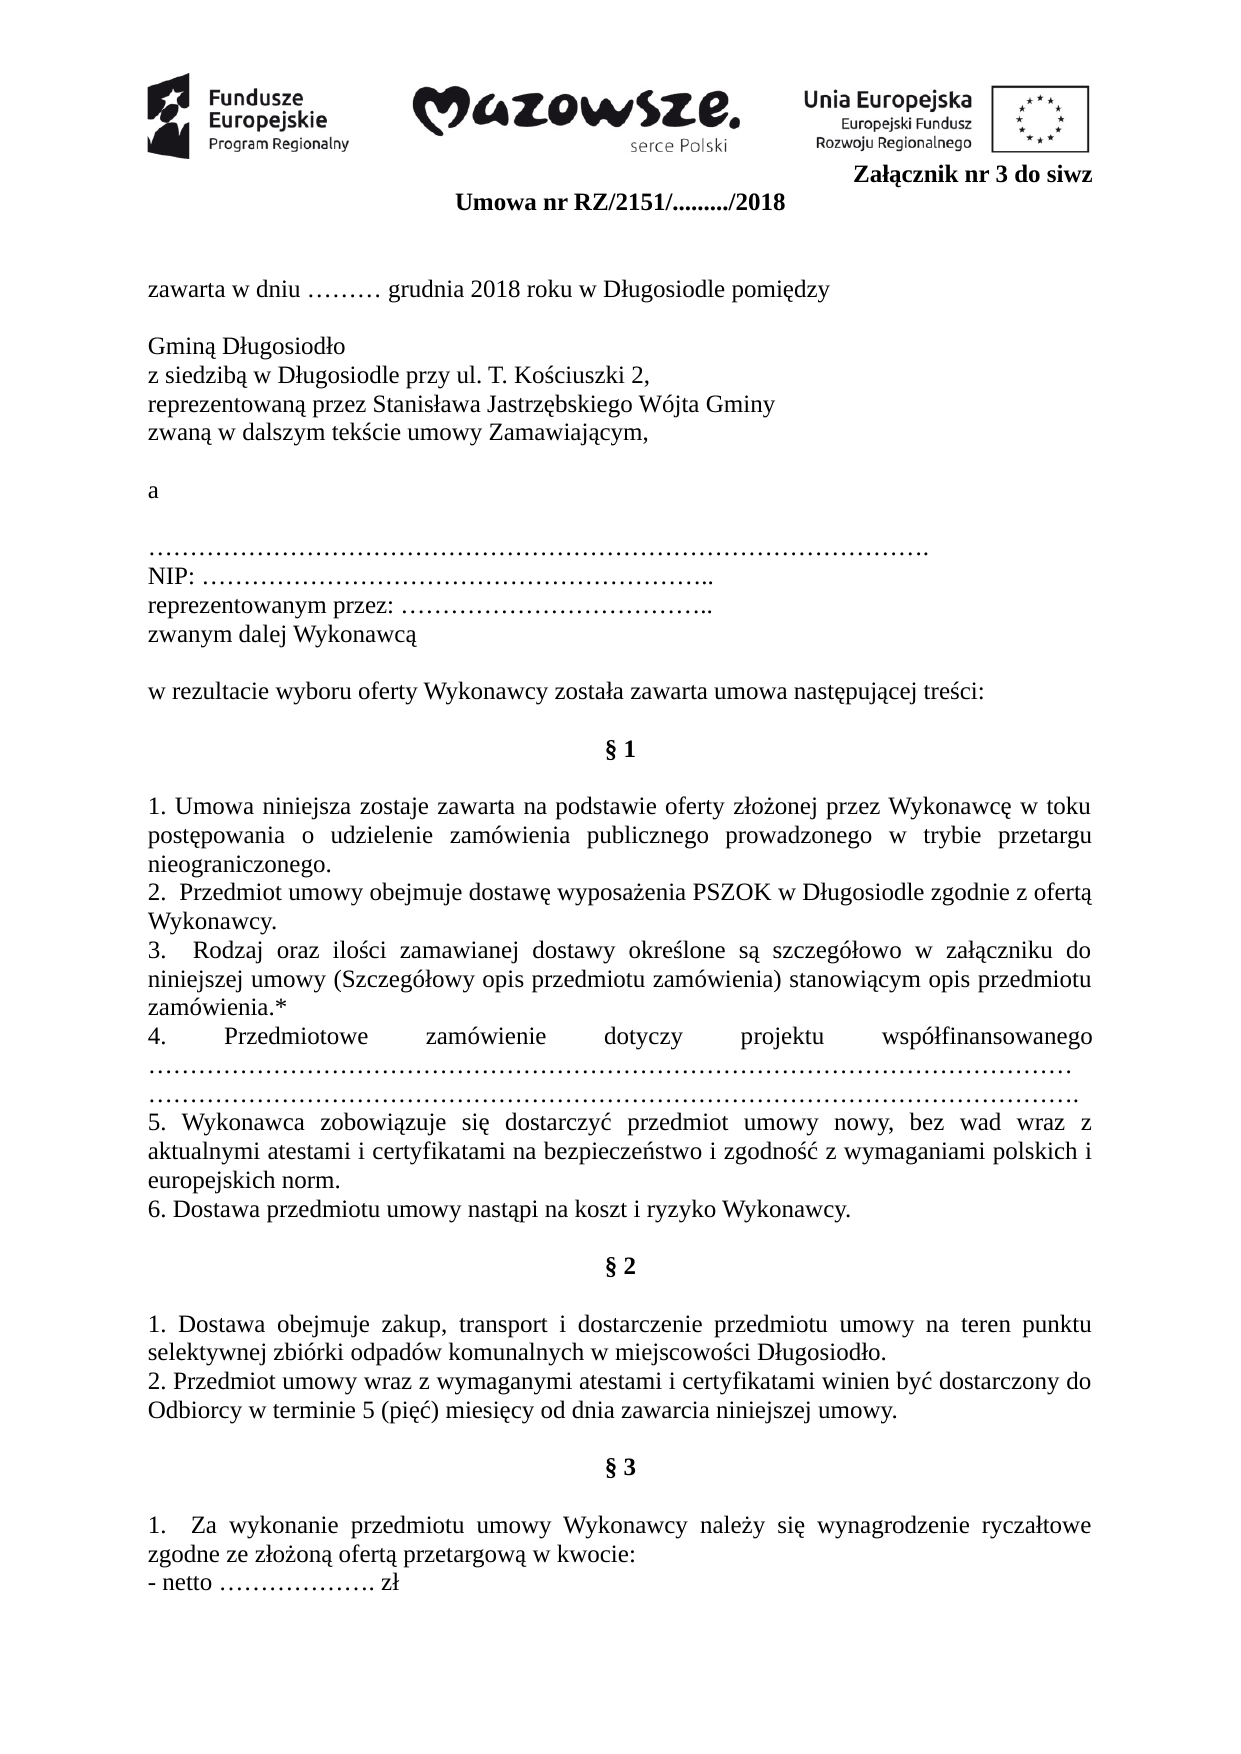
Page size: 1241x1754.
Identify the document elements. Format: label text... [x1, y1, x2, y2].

picture [147, 73, 1093, 159]
text z siedzibą w Długosiodle przy ul. T. Kościuszki 2, [148, 360, 1093, 389]
text w rezultacie wyboru oferty Wykonawcy została zawarta umowa następującej treści: [148, 676, 1093, 705]
text reprezentowaną przez Stanisława Jastrzębskiego Wójta Gminy [148, 389, 1093, 417]
text Gminą Długosiodło [148, 331, 1093, 360]
text 6. Dostawa przedmiotu umowy nastąpi na koszt i ryzyko Wykonawcy. [148, 1194, 1093, 1222]
text a [148, 475, 1093, 504]
text Załącznik nr 3 do siwz [148, 159, 1093, 187]
text 1. Umowa niniejsza zostaje zawarta na podstawie oferty złożonej przez Wykonawcę w toku postępowania o udzielenie zamówienia publicznego prowadzonego w trybie przetargu nieograniczonego. [148, 791, 1093, 877]
text NIP: …………………………………………………….. [148, 561, 1093, 590]
text 2. Przedmiot umowy obejmuje dostawę wyposażenia PSZOK w Długosiodle zgodnie z ofertą Wykonawcy. [148, 877, 1093, 935]
text zwanym dalej Wykonawcą [148, 619, 1093, 647]
text 2. Przedmiot umowy wraz z wymaganymi atestami i certyfikatami winien być dostarczony do Odbiorcy w terminie 5 (pięć) miesięcy od dnia zawarcia niniejszej umowy. [148, 1366, 1093, 1424]
text Umowa nr RZ/2151/........./2018 [148, 187, 1093, 216]
text 1. Za wykonanie przedmiotu umowy Wykonawcy należy się wynagrodzenie ryczałtowe zgodne ze złożoną ofertą przetargową w kwocie: [148, 1510, 1093, 1567]
text 5. Wykonawca zobowiązuje się dostarczyć przedmiot umowy nowy, bez wad wraz z aktualnymi atestami i certyfikatami na bezpieczeństwo i zgodność z wymaganiami polskich i europejskich norm. [148, 1107, 1093, 1194]
text 4. Przedmiotowe zamówienie dotyczy projektu współfinansowanego ……………………………………………………………………………………………………………………………………………………………………………………………………. [148, 1021, 1093, 1107]
text reprezentowanym przez: ……………………………….. [148, 590, 1093, 619]
text 1. Dostawa obejmuje zakup, transport i dostarczenie przedmiotu umowy na teren punktu selektywnej zbiórki odpadów komunalnych w miejscowości Długosiodło. [148, 1309, 1093, 1366]
text 3. Rodzaj oraz ilości zamawianej dostawy określone są szczegółowo w załączniku do niniejszej umowy (Szczegółowy opis przedmiotu zamówienia) stanowiącym opis przedmiotu zamówienia.* [148, 935, 1093, 1021]
text zwaną w dalszym tekście umowy Zamawiającym, [148, 417, 1093, 446]
text - netto ………………. zł [148, 1567, 1093, 1596]
text zawarta w dniu ……… grudnia 2018 roku w Długosiodle pomiędzy [148, 274, 1093, 302]
text § 1 [148, 734, 1093, 762]
text § 2 [148, 1251, 1093, 1280]
text § 3 [148, 1452, 1093, 1481]
text …………………………………………………………………………………. [148, 532, 1093, 561]
